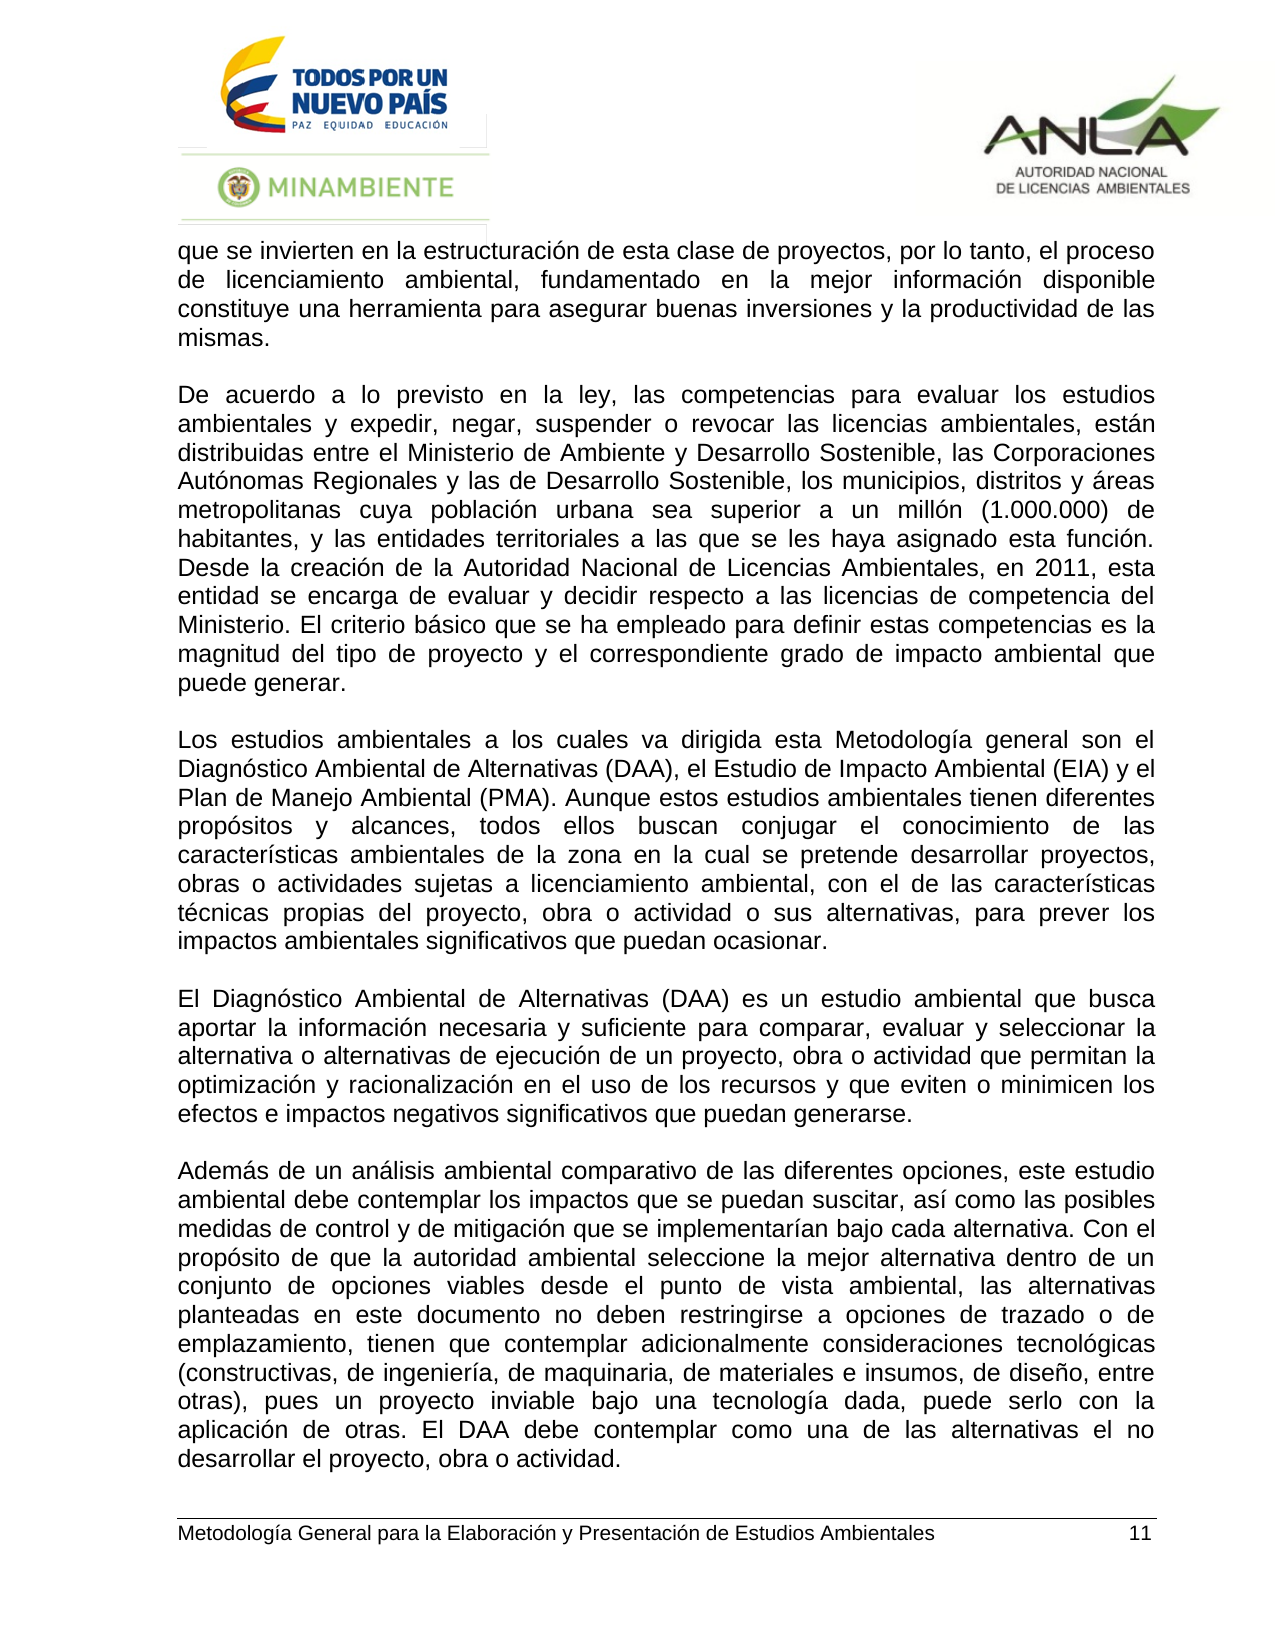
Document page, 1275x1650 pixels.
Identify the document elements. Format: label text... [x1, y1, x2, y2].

text Además de un análisis ambiental comparativo de las diferentes opciones, este estudio ambiental debe contemplar los impactos que se puedan suscitar, así como las posibles medidas de control y de mitigación que se implementarían bajo cada alternativa. Con el propósito de que la autoridad ambiental seleccione la mejor alternativa dentro de un conjunto de opciones viables desde el punto de vista ambiental, las alternativas planteadas en este documento no deben restringirse a opciones de trazado o de emplazamiento, tienen que contemplar adicionalmente consideraciones tecnológicas (constructivas, de ingeniería, de maquinaria, de materiales e insumos, de diseño, entre otras), pues un proyecto inviable bajo una tecnología dada, puede serlo con la aplicación de otras. El DAA debe contemplar como una de las alternativas el no desarrollar el proyecto, obra o actividad. [177, 1156, 1157, 1472]
text De acuerdo a lo previsto en la ley, las competencias para evaluar los estudios ambientales y expedir, negar, suspender o revocar las licencias ambientales, están distribuidas entre el Ministerio de Ambiente y Desarrollo Sostenible, las Corporaciones Autónomas Regionales y las de Desarrollo Sostenible, los municipios, distritos y áreas metropolitanas cuya población urbana sea superior a un millón (1.000.000) de habitantes, y las entidades territoriales a las que se les haya asignado esta función. Desde la creación de la Autoridad Nacional de Licencias Ambientales, en 2011, esta entidad se encarga de evaluar y decidir respecto a las licencias de competencia del Ministerio. El criterio básico que se ha empleado para definir estas competencias es la magnitud del tipo de proyecto y el correspondiente grado de impacto ambiental que puede generar. [177, 380, 1157, 696]
text El Diagnóstico Ambiental de Alternativas (DAA) es un estudio ambiental que busca aportar la información necesaria y suficiente para comparar, evaluar y seleccionar la alternativa o alternativas de ejecución de un proyecto, obra o actividad que permitan la optimización y racionalización en el uso de los recursos y que eviten o minimicen los efectos e impactos negativos significativos que puedan generarse. [177, 984, 1157, 1127]
picture [915, 61, 1275, 216]
text Los estudios ambientales a los cuales va dirigida esta Metodología general son el Diagnóstico Ambiental de Alternativas (DAA), el Estudio de Impacto Ambiental (EIA) y el Plan de Manejo Ambiental (PMA). Aunque estos estudios ambientales tienen diferentes propósitos y alcances, todos ellos buscan conjugar el conocimiento de las características ambientales de la zona en la cual se pretende desarrollar proyectos, obras o actividades sujetas a licenciamiento ambiental, con el de las características técnicas propias del proyecto, obra o actividad o sus alternativas, para prever los impactos ambientales significativos que puedan ocasionar. [177, 725, 1157, 955]
picture [178, 26, 493, 236]
